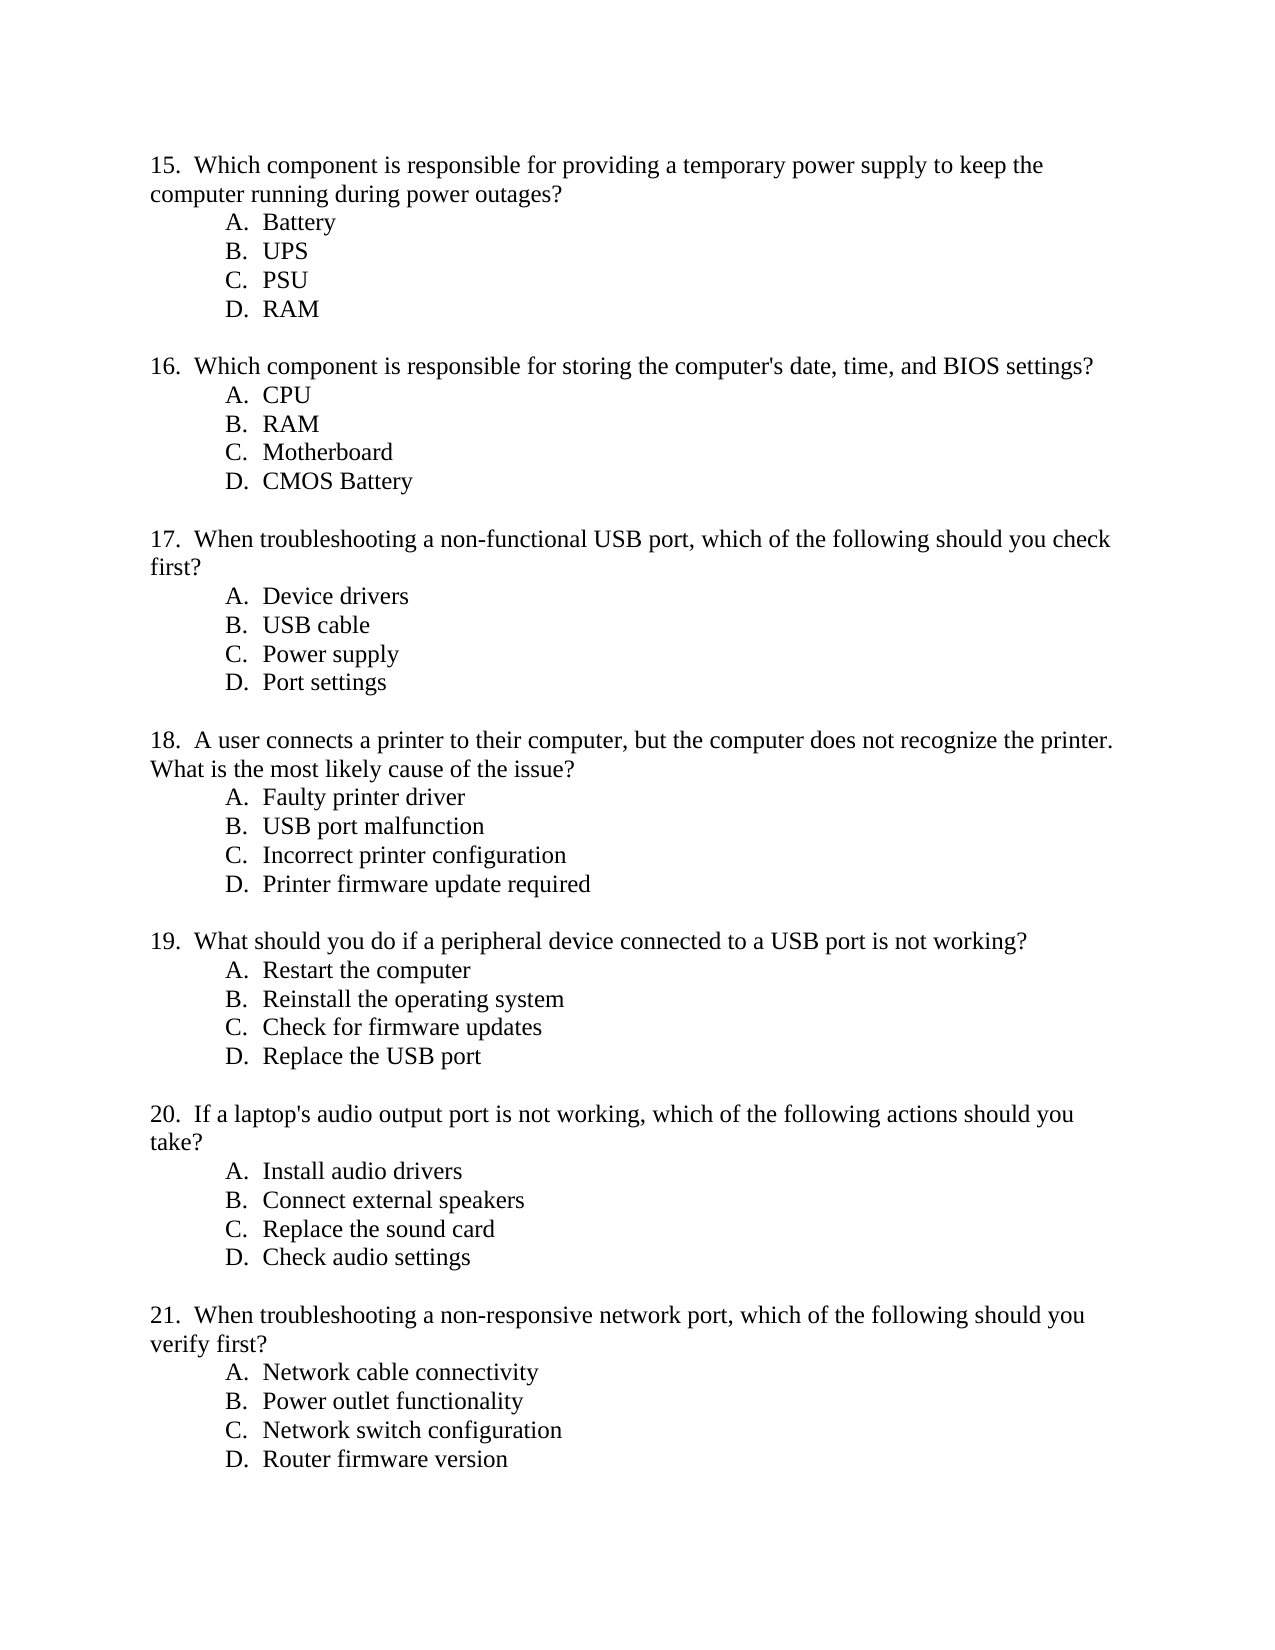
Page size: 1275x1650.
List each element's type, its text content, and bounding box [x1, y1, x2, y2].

list Motherboard [225, 437, 1125, 466]
list Faulty printer driver [225, 782, 1125, 811]
list Battery [225, 207, 1125, 236]
list CPU [225, 380, 1125, 409]
list Replace the sound card [225, 1214, 1125, 1242]
text 17. When troubleshooting a non-functional USB port, which of the following should you check first? [150, 524, 1125, 581]
list Replace the USB port [225, 1041, 1125, 1070]
list Port settings [225, 667, 1125, 696]
list Device drivers [225, 581, 1125, 610]
list Router firmware version [225, 1444, 1125, 1472]
text 19. What should you do if a peripheral device connected to a USB port is not working? [150, 926, 1125, 955]
list CMOS Battery [225, 466, 1125, 495]
list Check for firmware updates [225, 1012, 1125, 1041]
text 21. When troubleshooting a non-responsive network port, which of the following should you verify first? [150, 1300, 1125, 1357]
list Install audio drivers [225, 1156, 1125, 1185]
list Printer firmware update required [225, 869, 1125, 897]
list USB cable [225, 610, 1125, 639]
list Connect external speakers [225, 1185, 1125, 1214]
list Incorrect printer configuration [225, 840, 1125, 869]
text 20. If a laptop's audio output port is not working, which of the following actions should you take? [150, 1099, 1125, 1156]
list PSU [225, 265, 1125, 294]
list Power outlet functionality [225, 1386, 1125, 1415]
list UPS [225, 236, 1125, 265]
list USB port malfunction [225, 811, 1125, 840]
list Network switch configuration [225, 1415, 1125, 1444]
list RAM [225, 409, 1125, 437]
text 16. Which component is responsible for storing the computer's date, time, and BIOS settings? [150, 351, 1125, 380]
list Restart the computer [225, 955, 1125, 984]
list RAM [225, 294, 1125, 322]
list Reinstall the operating system [225, 984, 1125, 1012]
text 15. Which component is responsible for providing a temporary power supply to keep the computer running during power outages? [150, 150, 1125, 207]
list Power supply [225, 639, 1125, 667]
list Check audio settings [225, 1242, 1125, 1271]
text 18. A user connects a printer to their computer, but the computer does not recognize the printer. What is the most likely cause of the issue? [150, 725, 1125, 782]
list Network cable connectivity [225, 1357, 1125, 1386]
